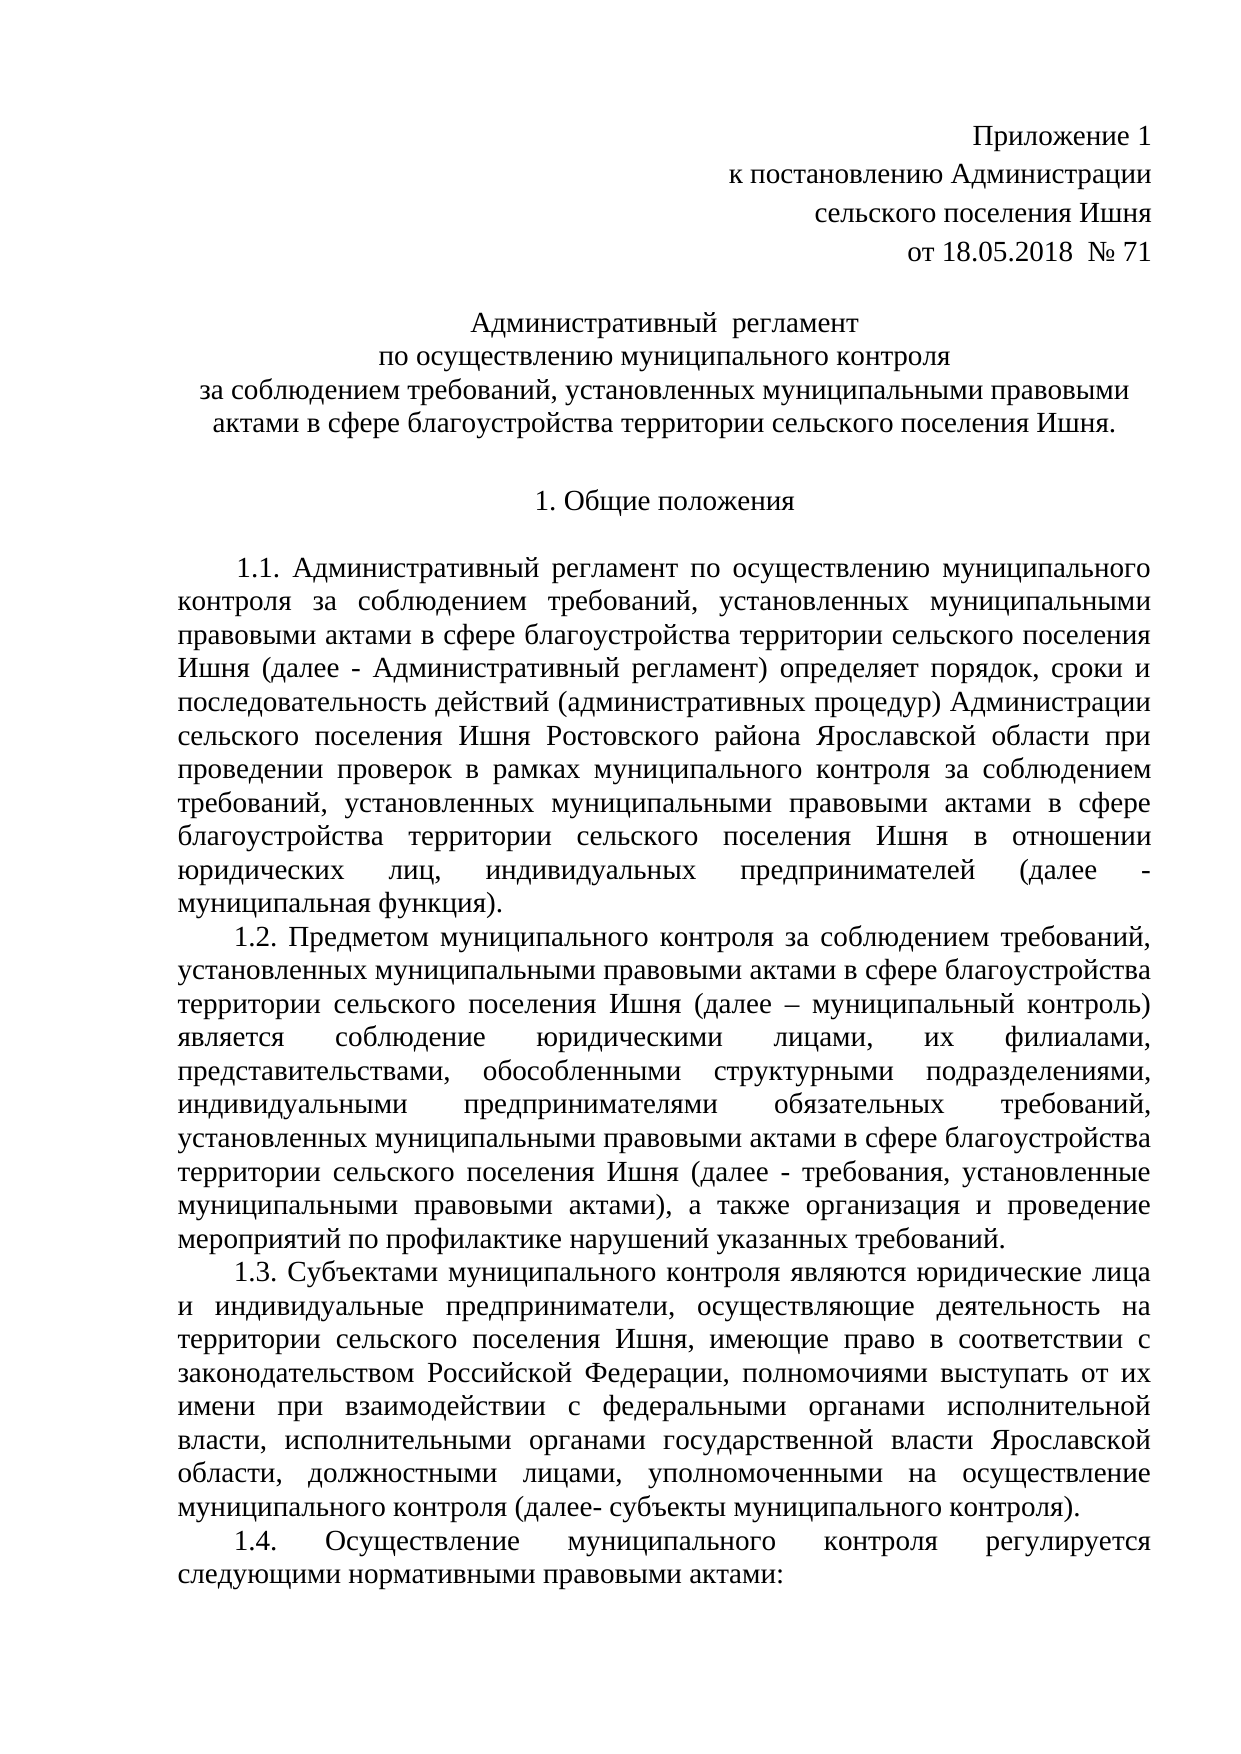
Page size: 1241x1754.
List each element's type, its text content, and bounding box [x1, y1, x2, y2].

text за соблюдением требований, установленных муниципальными правовыми актами в сфере благоустройства территории сельского поселения Ишня. [177, 372, 1152, 439]
text 1.2. Предметом муниципального контроля за соблюдением требований, установленных муниципальными правовыми актами в сфере благоустройства территории сельского поселения Ишня (далее – муниципальный контроль) является соблюдение юридическими лицами, их филиалами, представительствами, обособленными структурными подразделениями, индивидуальными предпринимателями обязательных требований, установленных муниципальными правовыми актами в сфере благоустройства территории сельского поселения Ишня (далее - требования, установленные муниципальными правовыми актами), а также организация и проведение мероприятий по профилактике нарушений указанных требований. [177, 919, 1152, 1254]
text к постановлению Администрации [177, 157, 1152, 190]
text 1. Общие положения [177, 483, 1152, 516]
text по осуществлению муниципального контроля [177, 338, 1152, 372]
text 1.1. Административный регламент по осуществлению муниципального контроля за соблюдением требований, установленных муниципальными правовыми актами в сфере благоустройства территории сельского поселения Ишня (далее - Административный регламент) определяет порядок, сроки и последовательность действий (административных процедур) Администрации сельского поселения Ишня Ростовского района Ярославской области при проведении проверок в рамках муниципального контроля за соблюдением требований, установленных муниципальными правовыми актами в сфере благоустройства территории сельского поселения Ишня в отношении юридических лиц, индивидуальных предпринимателей (далее - муниципальная функция). [177, 550, 1152, 919]
text Административный регламент [177, 305, 1152, 338]
text сельского поселения Ишня [177, 195, 1152, 229]
text Приложение 1 [177, 118, 1152, 152]
text 1.3. Субъектами муниципального контроля являются юридические лица и индивидуальные предприниматели, осуществляющие деятельность на территории сельского поселения Ишня, имеющие право в соответствии с законодательством Российской Федерации, полномочиями выступать от их имени при взаимодействии с федеральными органами исполнительной власти, исполнительными органами государственной власти Ярославской области, должностными лицами, уполномоченными на осуществление муниципального контроля (далее- субъекты муниципального контроля). [177, 1254, 1152, 1523]
text от 18.05.2018 № 71 [177, 234, 1152, 267]
text 1.4. Осуществление муниципального контроля регулируется следующими нормативными правовыми актами: [177, 1523, 1152, 1590]
